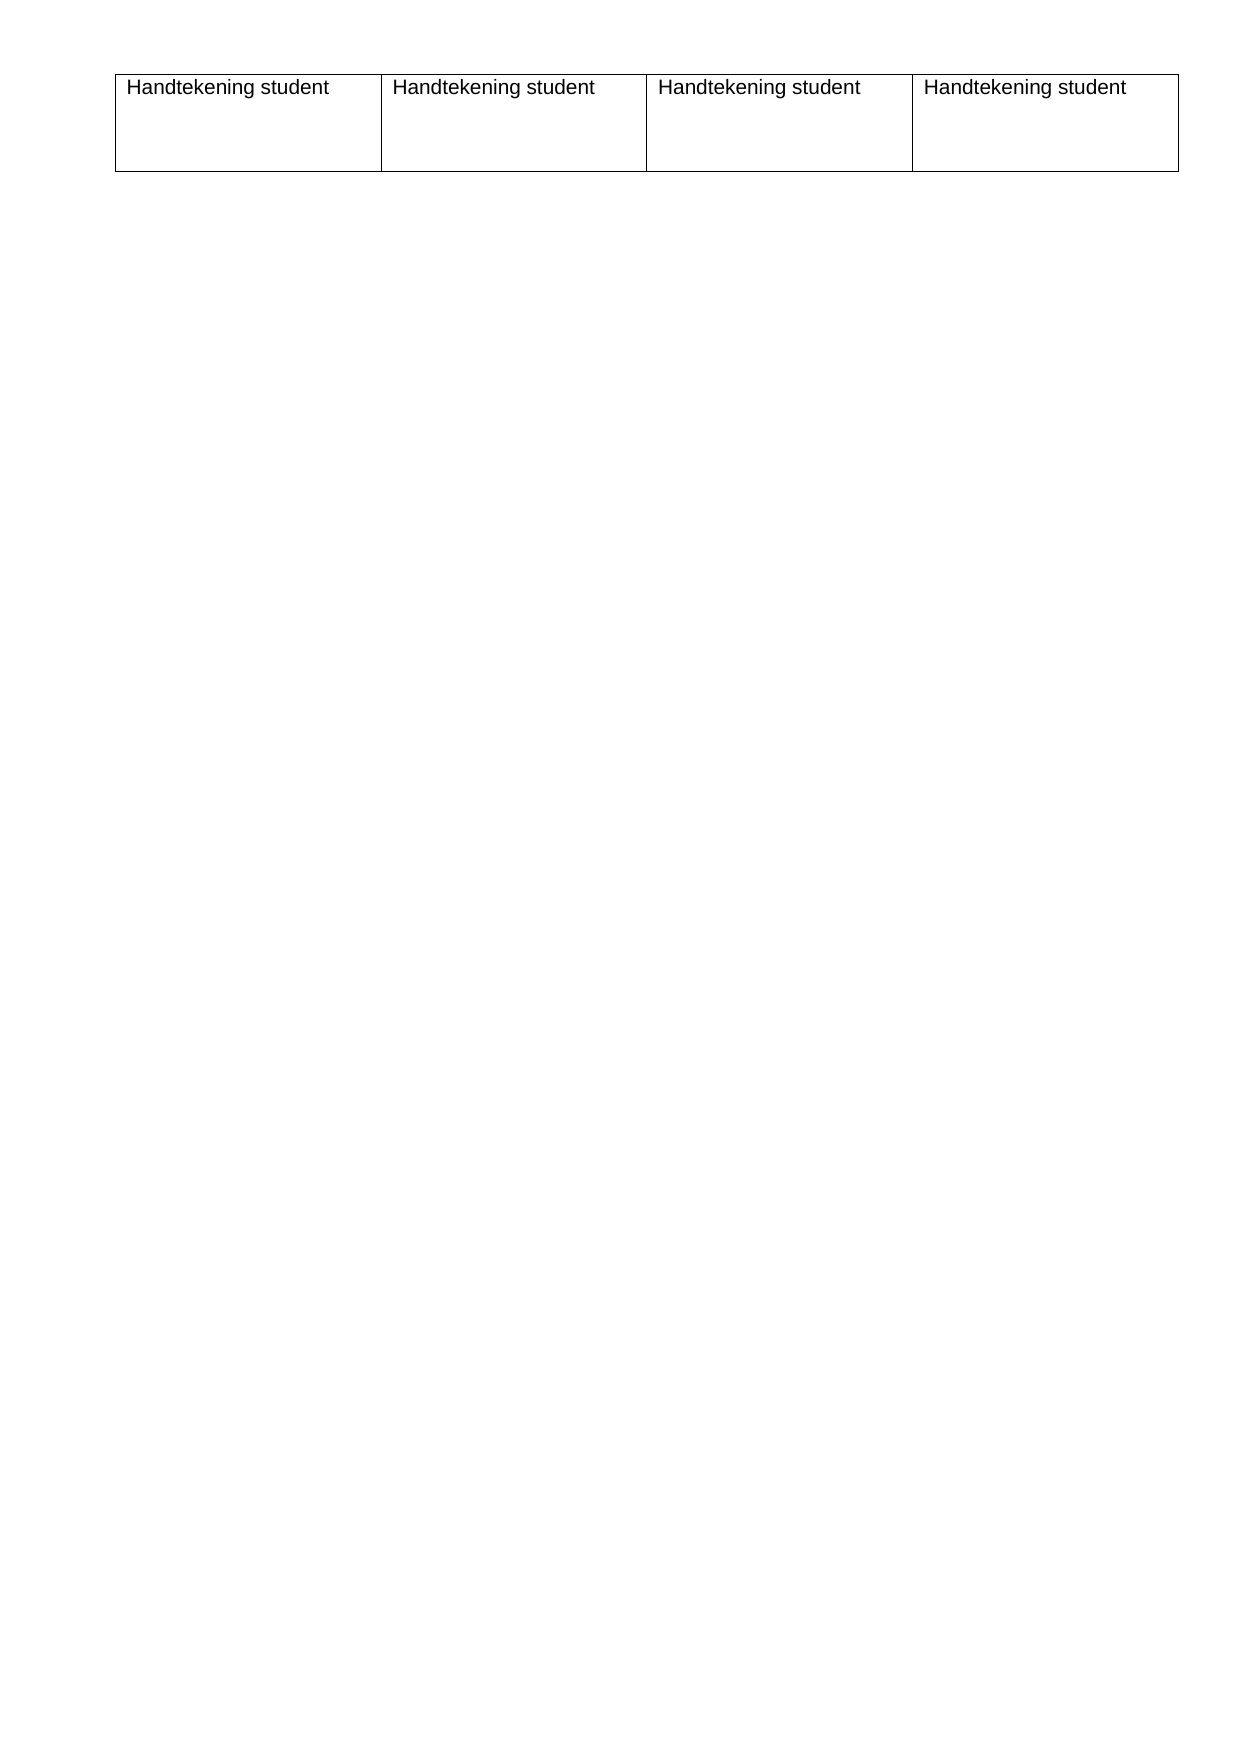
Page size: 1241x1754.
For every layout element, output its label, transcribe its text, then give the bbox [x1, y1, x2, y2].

table_cell Handtekening student [913, 75, 1178, 171]
table_cell Handtekening student [116, 75, 381, 171]
table_cell Handtekening student [382, 75, 646, 171]
table_cell Handtekening student [647, 75, 912, 171]
